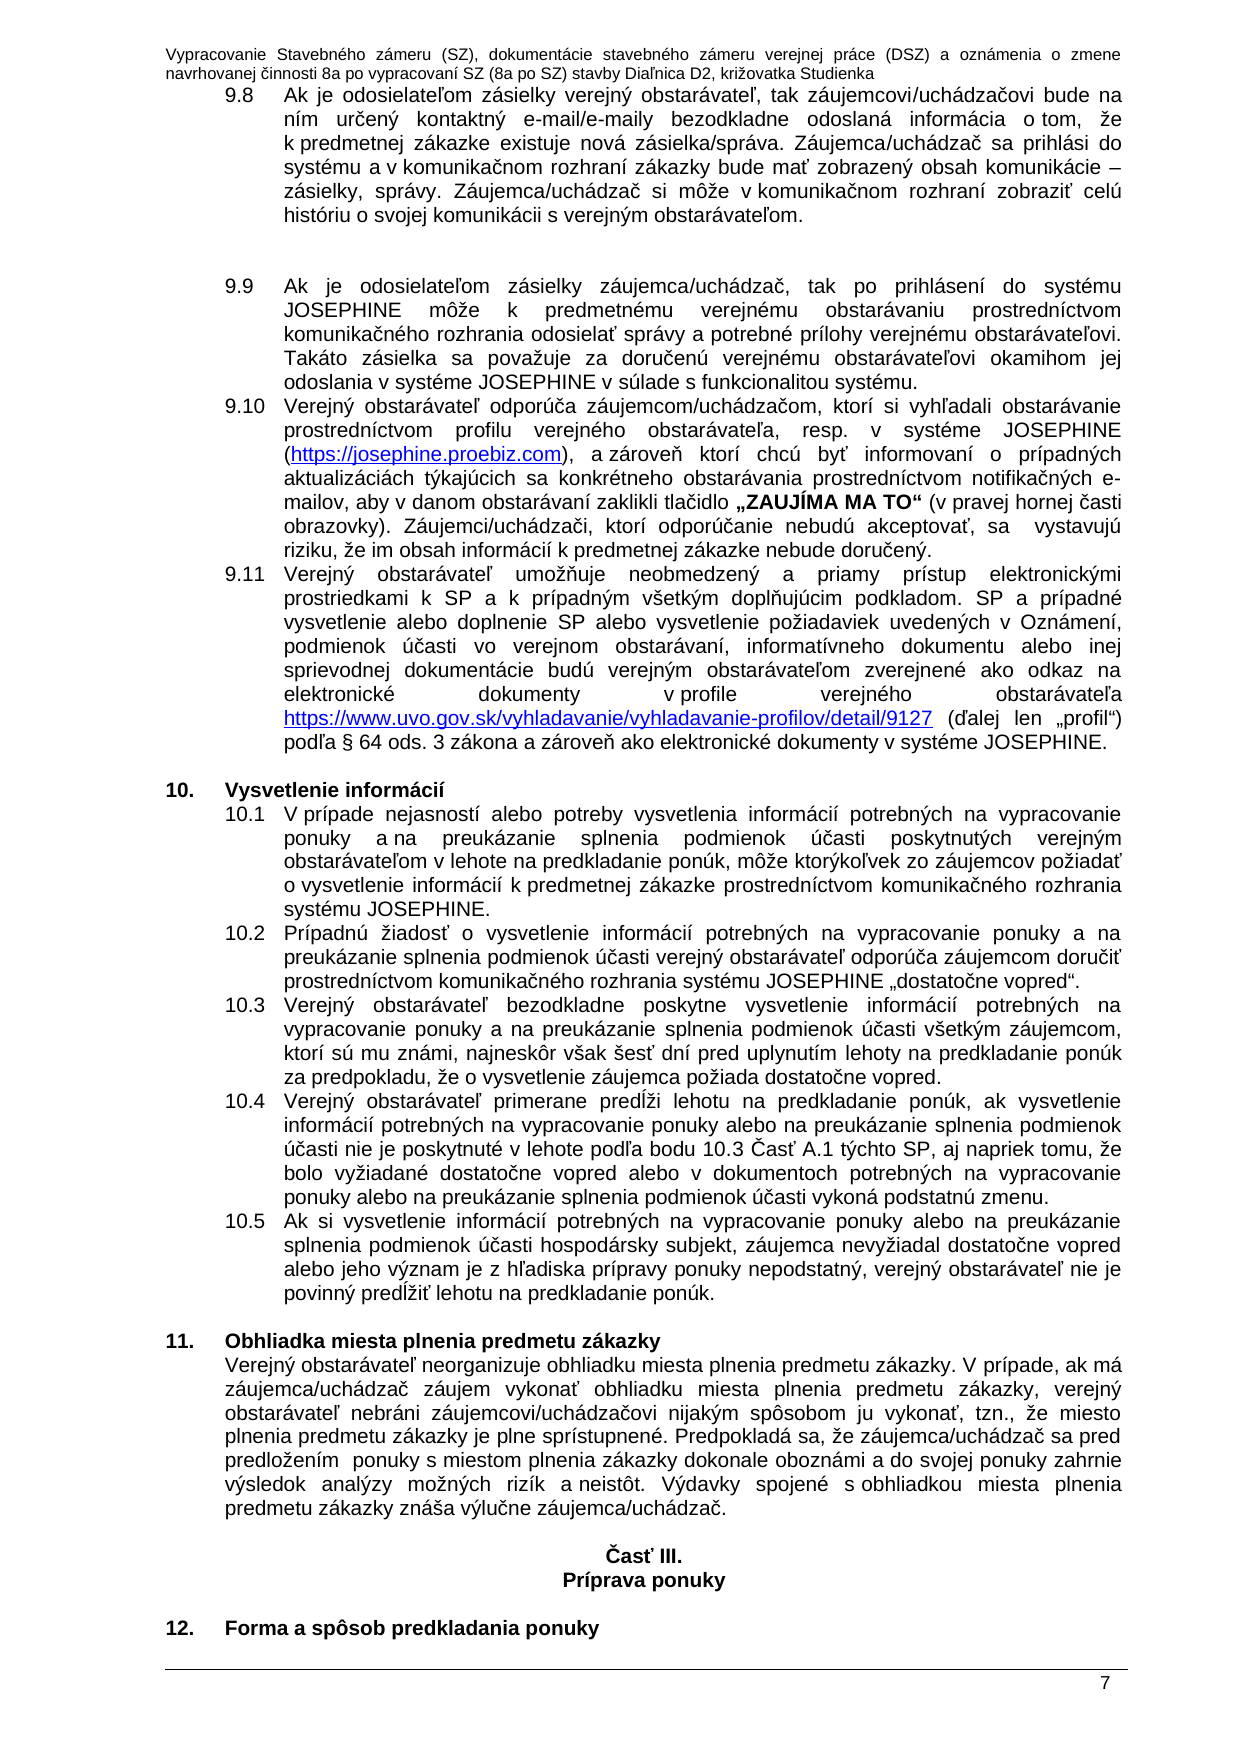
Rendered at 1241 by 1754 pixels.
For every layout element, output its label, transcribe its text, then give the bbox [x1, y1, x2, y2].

list Verejný obstarávateľ primerane predĺži lehotu na predkladanie ponúk, ak vysvetlenie informácií potrebných na vypracovanie ponuky alebo na preukázanie splnenia podmienok účasti nie je poskytnuté v lehote podľa bodu 10.3 Časť A.1 týchto SP, aj napriek tomu, že bolo vyžiadané dostatočne vopred alebo v dokumentoch potrebných na vypracovanie ponuky alebo na preukázanie splnenia podmienok účasti vykoná podstatnú zmenu. [224, 1089, 1122, 1209]
subtitle Príprava ponuky [165, 1568, 1122, 1592]
list 12. Forma a spôsob predkladania ponuky [165, 1616, 1122, 1640]
list Verejný obstarávateľ umožňuje neobmedzený a priamy prístup elektronickými prostriedkami k SP a k prípadným všetkým doplňujúcim podkladom. SP a prípadné vysvetlenie alebo doplnenie SP alebo vysvetlenie požiadaviek uvedených v Oznámení, podmienok účasti vo verejnom obstarávaní, informatívneho dokumentu alebo inej sprievodnej dokumentácie budú verejným obstarávateľom zverejnené ako odkaz na elektronické dokumenty v profile verejného obstarávateľa https://www.uvo.gov.sk/vyhladavanie/vyhladavanie-profilov/detail/9127 (ďalej len „profil“) podľa § 64 ods. 3 zákona a zároveň ako elektronické dokumenty v systéme JOSEPHINE. [224, 562, 1122, 753]
text Časť III. [165, 1544, 1122, 1568]
text 11. Obhliadka miesta plnenia predmetu zákazky [165, 1328, 1122, 1352]
list Prípadnú žiadosť o vysvetlenie informácií potrebných na vypracovanie ponuky a na preukázanie splnenia podmienok účasti verejný obstarávateľ odporúča záujemcom doručiť prostredníctvom komunikačného rozhrania systému JOSEPHINE „dostatočne vopred“. [224, 921, 1122, 993]
text 10. Vysvetlenie informácií [165, 777, 1122, 801]
list Ak je odosielateľom zásielky verejný obstarávateľ, tak záujemcovi/uchádzačovi bude na ním určený kontaktný e-mail/e-maily bezodkladne odoslaná informácia o tom, že k predmetnej zákazke existuje nová zásielka/správa. Záujemca/uchádzač sa prihlási do systému a v komunikačnom rozhraní zákazky bude mať zobrazený obsah komunikácie – zásielky, správy. Záujemca/uchádzač si môže v komunikačnom rozhraní zobraziť celú históriu o svojej komunikácii s verejným obstarávateľom. [224, 83, 1122, 226]
list Verejný obstarávateľ bezodkladne poskytne vysvetlenie informácií potrebných na vypracovanie ponuky a na preukázanie splnenia podmienok účasti všetkým záujemcom, ktorí sú mu známi, najneskôr však šesť dní pred uplynutím lehoty na predkladanie ponúk za predpokladu, že o vysvetlenie záujemca požiada dostatočne vopred. [224, 993, 1122, 1089]
list Ak je odosielateľom zásielky záujemca/uchádzač, tak po prihlásení do systému JOSEPHINE môže k predmetnému verejnému obstarávaniu prostredníctvom komunikačného rozhrania odosielať správy a potrebné prílohy verejnému obstarávateľovi. Takáto zásielka sa považuje za doručenú verejnému obstarávateľovi okamihom jej odoslania v systéme JOSEPHINE v súlade s funkcionalitou systému. [224, 274, 1122, 394]
text Verejný obstarávateľ neorganizuje obhliadku miesta plnenia predmetu zákazky. V prípade, ak má záujemca/uchádzač záujem vykonať obhliadku miesta plnenia predmetu zákazky, verejný obstarávateľ nebráni záujemcovi/uchádzačovi nijakým spôsobom ju vykonať, tzn., že miesto plnenia predmetu zákazky je plne sprístupnené. Predpokladá sa, že záujemca/uchádzač sa pred predložením ponuky s miestom plnenia zákazky dokonale oboznámi a do svojej ponuky zahrnie výsledok analýzy možných rizík a neistôt. Výdavky spojené s obhliadkou miesta plnenia predmetu zákazky znáša výlučne záujemca/uchádzač. [224, 1352, 1122, 1520]
list Ak si vysvetlenie informácií potrebných na vypracovanie ponuky alebo na preukázanie splnenia podmienok účasti hospodársky subjekt, záujemca nevyžiadal dostatočne vopred alebo jeho význam je z hľadiska prípravy ponuky nepodstatný, verejný obstarávateľ nie je povinný predĺžiť lehotu na predkladanie ponúk. [224, 1209, 1122, 1304]
list Verejný obstarávateľ odporúča záujemcom/uchádzačom, ktorí si vyhľadali obstarávanie prostredníctvom profilu verejného obstarávateľa, resp. v systéme JOSEPHINE (https://josephine.proebiz.com), a zároveň ktorí chcú byť informovaní o prípadných aktualizáciách týkajúcich sa konkrétneho obstarávania prostredníctvom notifikačných e-mailov, aby v danom obstarávaní zaklikli tlačidlo „ZAUJÍMA MA TO“ (v pravej hornej časti obrazovky). Záujemci/uchádzači, ktorí odporúčanie nebudú akceptovať, sa vystavujú riziku, že im obsah informácií k predmetnej zákazke nebude doručený. [224, 394, 1122, 562]
list V prípade nejasností alebo potreby vysvetlenia informácií potrebných na vypracovanie ponuky a na preukázanie splnenia podmienok účasti poskytnutých verejným obstarávateľom v lehote na predkladanie ponúk, môže ktorýkoľvek zo záujemcov požiadať o vysvetlenie informácií k predmetnej zákazke prostredníctvom komunikačného rozhrania systému JOSEPHINE. [224, 801, 1122, 921]
